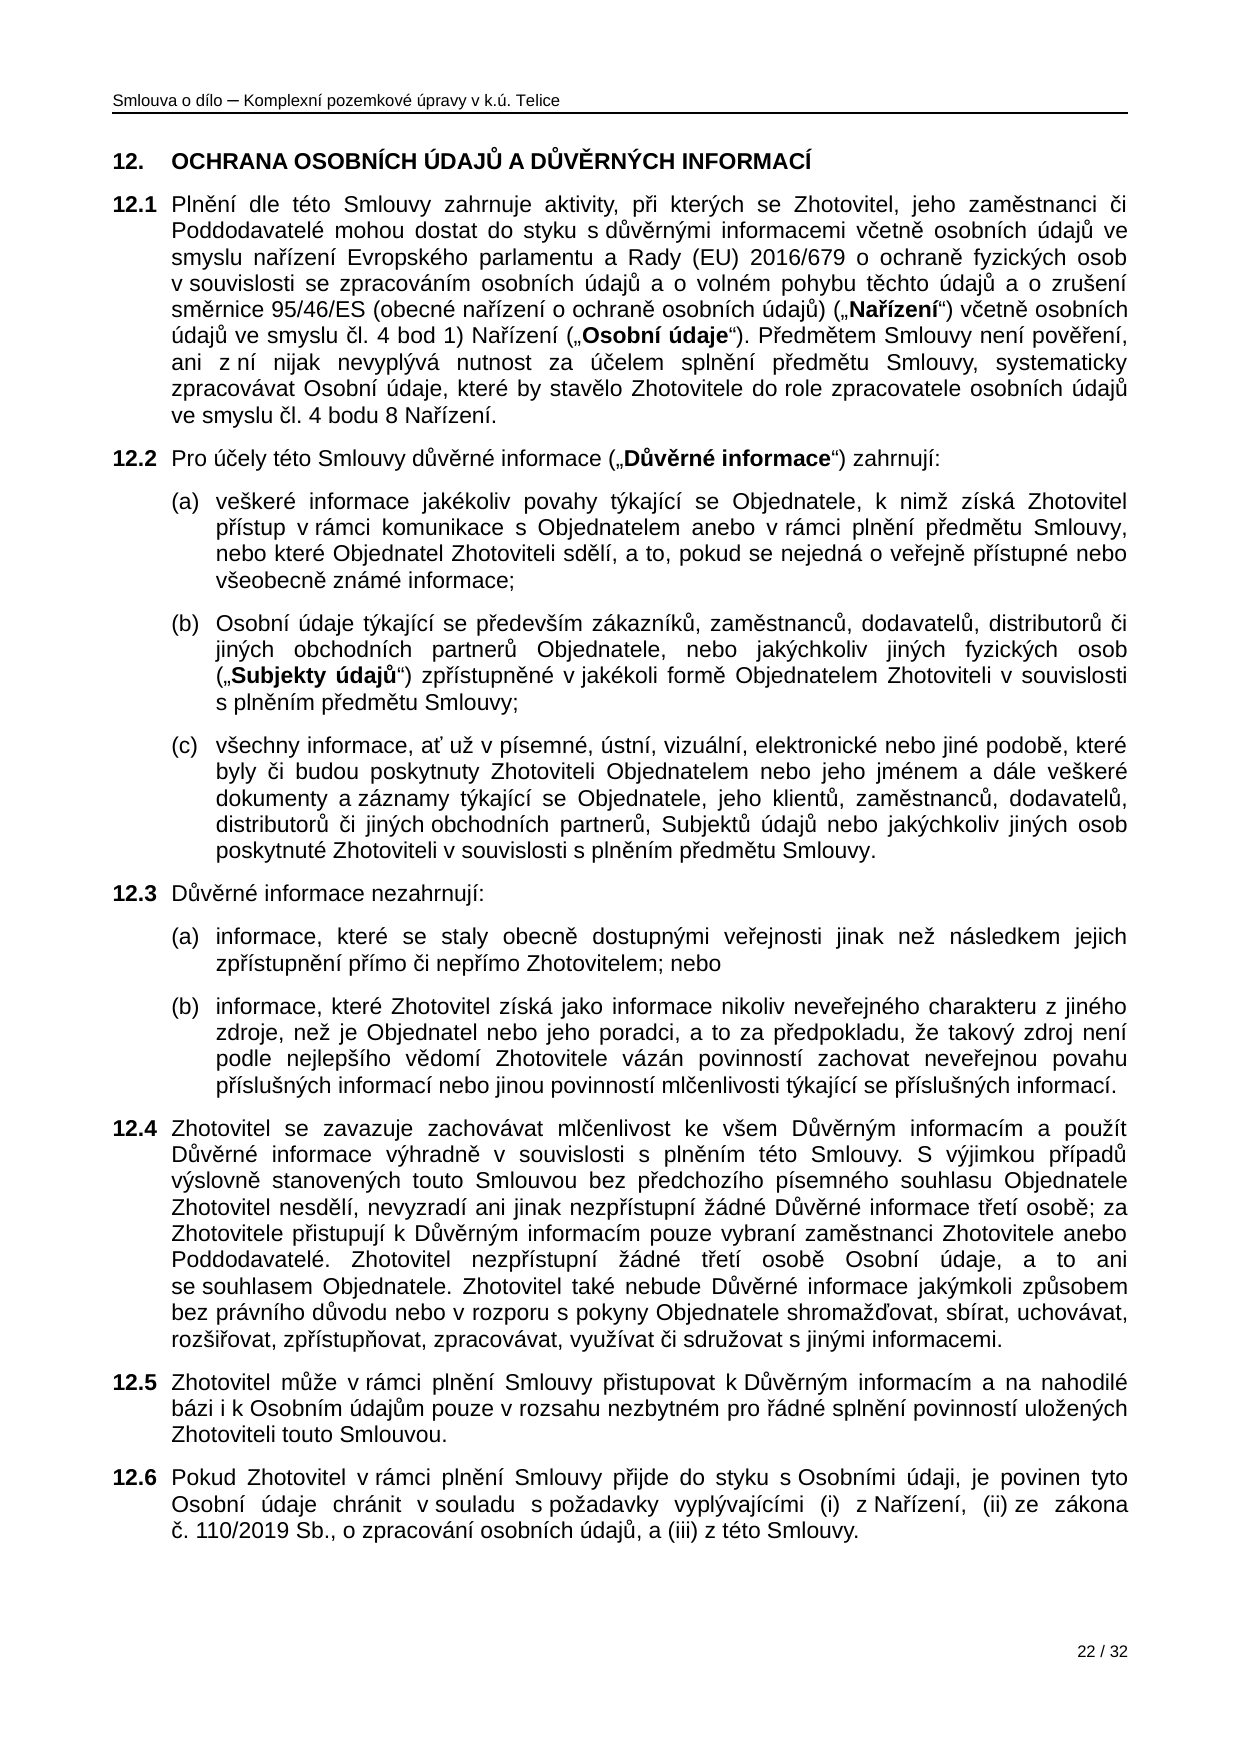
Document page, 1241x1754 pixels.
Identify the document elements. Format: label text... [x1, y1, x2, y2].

list informace, které Zhotovitel získá jako informace nikoliv neveřejného charakteru z jiného zdroje, než je Objednatel nebo jeho poradci, a to za předpokladu, že takový zdroj není podle nejlepšího vědomí Zhotovitele vázán povinností zachovat neveřejnou povahu příslušných informací nebo jinou povinností mlčenlivosti týkající se příslušných informací. [171, 993, 1128, 1098]
text Plnění dle této Smlouvy zahrnuje aktivity, při kterých se Zhotovitel, jeho zaměstnanci či Poddodavatelé mohou dostat do styku s důvěrnými informacemi včetně osobních údajů ve smyslu nařízení Evropského parlamentu a Rady (EU) 2016/679 o ochraně fyzických osob v souvislosti se zpracováním osobních údajů a o volném pohybu těchto údajů a o zrušení směrnice 95/46/ES (obecné nařízení o ochraně osobních údajů) („Nařízení“) včetně osobních údajů ve smyslu čl. 4 bod 1) Nařízení („Osobní údaje“). Předmětem Smlouvy není pověření, ani z ní nijak nevyplývá nutnost za účelem splnění předmětu Smlouvy, systematicky zpracovávat Osobní údaje, které by stavělo Zhotovitele do role zpracovatele osobních údajů ve smyslu čl. 4 bodu 8 Nařízení. [112, 191, 1128, 428]
text Pokud Zhotovitel v rámci plnění Smlouvy přijde do styku s Osobními údaji, je povinen tyto Osobní údaje chránit v souladu s požadavky vyplývajícími (i) z Nařízení, (ii) ze zákona č. 110/2019 Sb., o zpracování osobních údajů, a (iii) z této Smlouvy. [112, 1464, 1128, 1543]
text Zhotovitel může v rámci plnění Smlouvy přistupovat k Důvěrným informacím a na nahodilé bázi i k Osobním údajům pouze v rozsahu nezbytném pro řádné splnění povinností uložených Zhotoviteli touto Smlouvou. [112, 1368, 1128, 1448]
text Ochrana osobních údajů a Důvěrných informací [112, 148, 1128, 174]
list veškeré informace jakékoliv povahy týkající se Objednatele, k nimž získá Zhotovitel přístup v rámci komunikace s Objednatelem anebo v rámci plnění předmětu Smlouvy, nebo které Objednatel Zhotoviteli sdělí, a to, pokud se nejedná o veřejně přístupné nebo všeobecně známé informace; [171, 488, 1128, 593]
text Pro účely této Smlouvy důvěrné informace („Důvěrné informace“) zahrnují: [112, 444, 1128, 471]
text Důvěrné informace nezahrnují: [112, 880, 1128, 907]
text Zhotovitel se zavazuje zachovávat mlčenlivost ke všem Důvěrným informacím a použít Důvěrné informace výhradně v souvislosti s plněním této Smlouvy. S výjimkou případů výslovně stanovených touto Smlouvou bez předchozího písemného souhlasu Objednatele Zhotovitel nesdělí, nevyzradí ani jinak nezpřístupní žádné Důvěrné informace třetí osobě; za Zhotovitele přistupují k Důvěrným informacím pouze vybraní zaměstnanci Zhotovitele anebo Poddodavatelé. Zhotovitel nezpřístupní žádné třetí osobě Osobní údaje, a to ani se souhlasem Objednatele. Zhotovitel také nebude Důvěrné informace jakýmkoli způsobem bez právního důvodu nebo v rozporu s pokyny Objednatele shromažďovat, sbírat, uchovávat, rozšiřovat, zpřístupňovat, zpracovávat, využívat či sdružovat s jinými informacemi. [112, 1115, 1128, 1352]
list informace, které se staly obecně dostupnými veřejnosti jinak než následkem jejich zpřístupnění přímo či nepřímo Zhotovitelem; nebo [171, 923, 1128, 976]
text všechny informace, ať už v písemné, ústní, vizuální, elektronické nebo jiné podobě, které byly či budou poskytnuty Zhotoviteli Objednatelem nebo jeho jménem a dále veškeré dokumenty a záznamy týkající se Objednatele, jeho klientů, zaměstnanců, dodavatelů, distributorů či jiných obchodních partnerů, Subjektů údajů nebo jakýchkoliv jiných osob poskytnuté Zhotoviteli v souvislosti s plněním předmětu Smlouvy. [171, 732, 1128, 863]
text Osobní údaje týkající se především zákazníků, zaměstnanců, dodavatelů, distributorů či jiných obchodních partnerů Objednatele, nebo jakýchkoliv jiných fyzických osob („Subjekty údajů“) zpřístupněné v jakékoli formě Objednatelem Zhotoviteli v souvislosti s plněním předmětu Smlouvy; [171, 610, 1128, 715]
